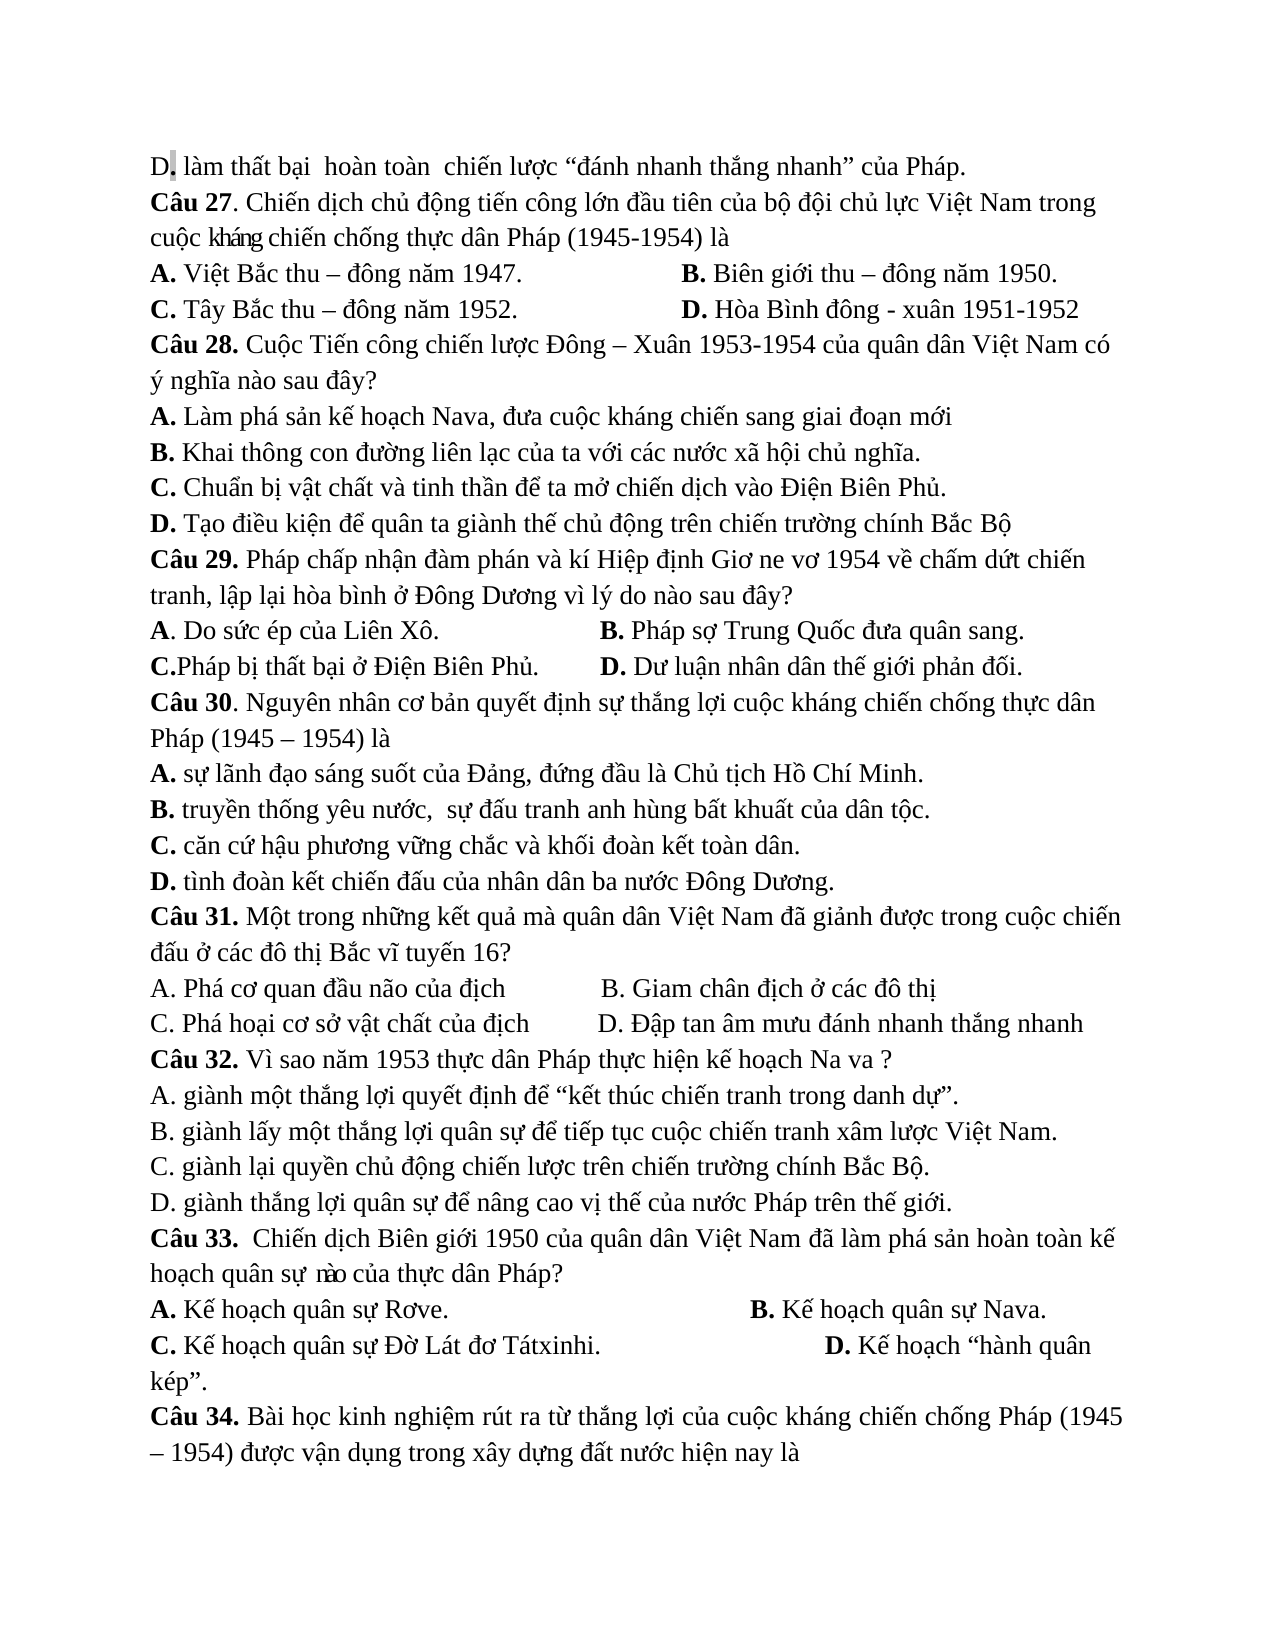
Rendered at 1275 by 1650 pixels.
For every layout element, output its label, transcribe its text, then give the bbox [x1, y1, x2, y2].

text D. Tạo điều kiện để quân ta giành thế chủ động trên chiến trường chính Bắc Bộ [150, 507, 1125, 538]
text A. Làm phá sản kế hoạch Nava, đưa cuộc kháng chiến sang giai đoạn mới [150, 400, 1125, 431]
text C. Chuẩn bị vật chất và tinh thần để ta mở chiến dịch vào Điện Biên Phủ. [150, 472, 1125, 503]
text Câu 27. Chiến dịch chủ động tiến công lớn đầu tiên của bộ đội chủ lực Việt Nam trong cuộc kháng chiến chống thực dân Pháp (1945-1954) là [150, 186, 1125, 253]
text C. căn cứ hậu phương vững chắc và khối đoàn kết toàn dân. [150, 829, 1125, 860]
text Câu 28. Cuộc Tiến công chiến lược Đông – Xuân 1953-1954 của quân dân Việt Nam có ý nghĩa nào sau đây? [150, 329, 1125, 396]
text D. làm thất bại hoàn toàn chiến lược “đánh nhanh thắng nhanh” của Pháp. [176, 150, 1125, 181]
text A. giành một thắng lợi quyết định để “kết thúc chiến tranh trong danh dự”. [150, 1079, 1125, 1110]
text C.Pháp bị thất bại ở Điện Biên Phủ. D. Dư luận nhân dân thế giới phản đối. [150, 650, 1125, 681]
text B. giành lấy một thắng lợi quân sự để tiếp tục cuộc chiến tranh xâm lược Việt Nam. [150, 1115, 1125, 1146]
text C. Kế hoạch quân sự Đờ Lát đơ Tátxinhi. D. Kế hoạch “hành quân kép”. [150, 1329, 1125, 1396]
text A. Phá cơ quan đầu não của địch B. Giam chân địch ở các đô thị [150, 972, 1125, 1003]
text Câu 32. Vì sao năm 1953 thực dân Pháp thực hiện kế hoạch Na va ? [150, 1043, 1125, 1074]
text B. truyền thống yêu nước, sự đấu tranh anh hùng bất khuất của dân tộc. [150, 793, 1125, 824]
text C. giành lại quyền chủ động chiến lược trên chiến trường chính Bắc Bộ. [150, 1150, 1125, 1182]
text A. Kế hoạch quân sự Rơve. B. Kế hoạch quân sự Nava. [150, 1293, 1125, 1324]
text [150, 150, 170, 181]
text Câu 34. Bài học kinh nghiệm rút ra từ thắng lợi của cuộc kháng chiến chống Pháp (1945 – 1954) được vận dụng trong xây dựng đất nước hiện nay là [150, 1401, 1125, 1467]
text D. giành thắng lợi quân sự để nâng cao vị thế của nước Pháp trên thế giới. [150, 1186, 1125, 1217]
text C. Tây Bắc thu – đông năm 1952. D. Hòa Bình đông - xuân 1951-1952 [150, 293, 1125, 324]
text Câu 30. Nguyên nhân cơ bản quyết định sự thắng lợi cuộc kháng chiến chống thực dân Pháp (1945 – 1954) là [150, 686, 1125, 753]
text A. Việt Bắc thu – đông năm 1947. B. Biên giới thu – đông năm 1950. [150, 257, 1125, 288]
text Câu 33. Chiến dịch Biên giới 1950 của quân dân Việt Nam đã làm phá sản hoàn toàn kế hoạch quân sự nào của thực dân Pháp? [150, 1222, 1125, 1289]
text A. sự lãnh đạo sáng suốt của Đảng, đứng đầu là Chủ tịch Hồ Chí Minh. [150, 757, 1125, 788]
text A. Do sức ép của Liên Xô. B. Pháp sợ Trung Quốc đưa quân sang. [150, 614, 1125, 646]
text Câu 31. Một trong những kết quả mà quân dân Việt Nam đã giảnh được trong cuộc chiến đấu ở các đô thị Bắc vĩ tuyến 16? [150, 900, 1125, 967]
text Câu 29. Pháp chấp nhận đàm phán và kí Hiệp định Giơ ne vơ 1954 về chấm dứt chiến tranh, lập lại hòa bình ở Đông Dương vì lý do nào sau đây? [150, 543, 1125, 610]
text D. tình đoàn kết chiến đấu của nhân dân ba nước Đông Dương. [150, 864, 1125, 896]
text B. Khai thông con đường liên lạc của ta với các nước xã hội chủ nghĩa. [150, 436, 1125, 467]
text C. Phá hoại cơ sở vật chất của địch D. Đập tan âm mưu đánh nhanh thắng nhanh [150, 1007, 1125, 1039]
